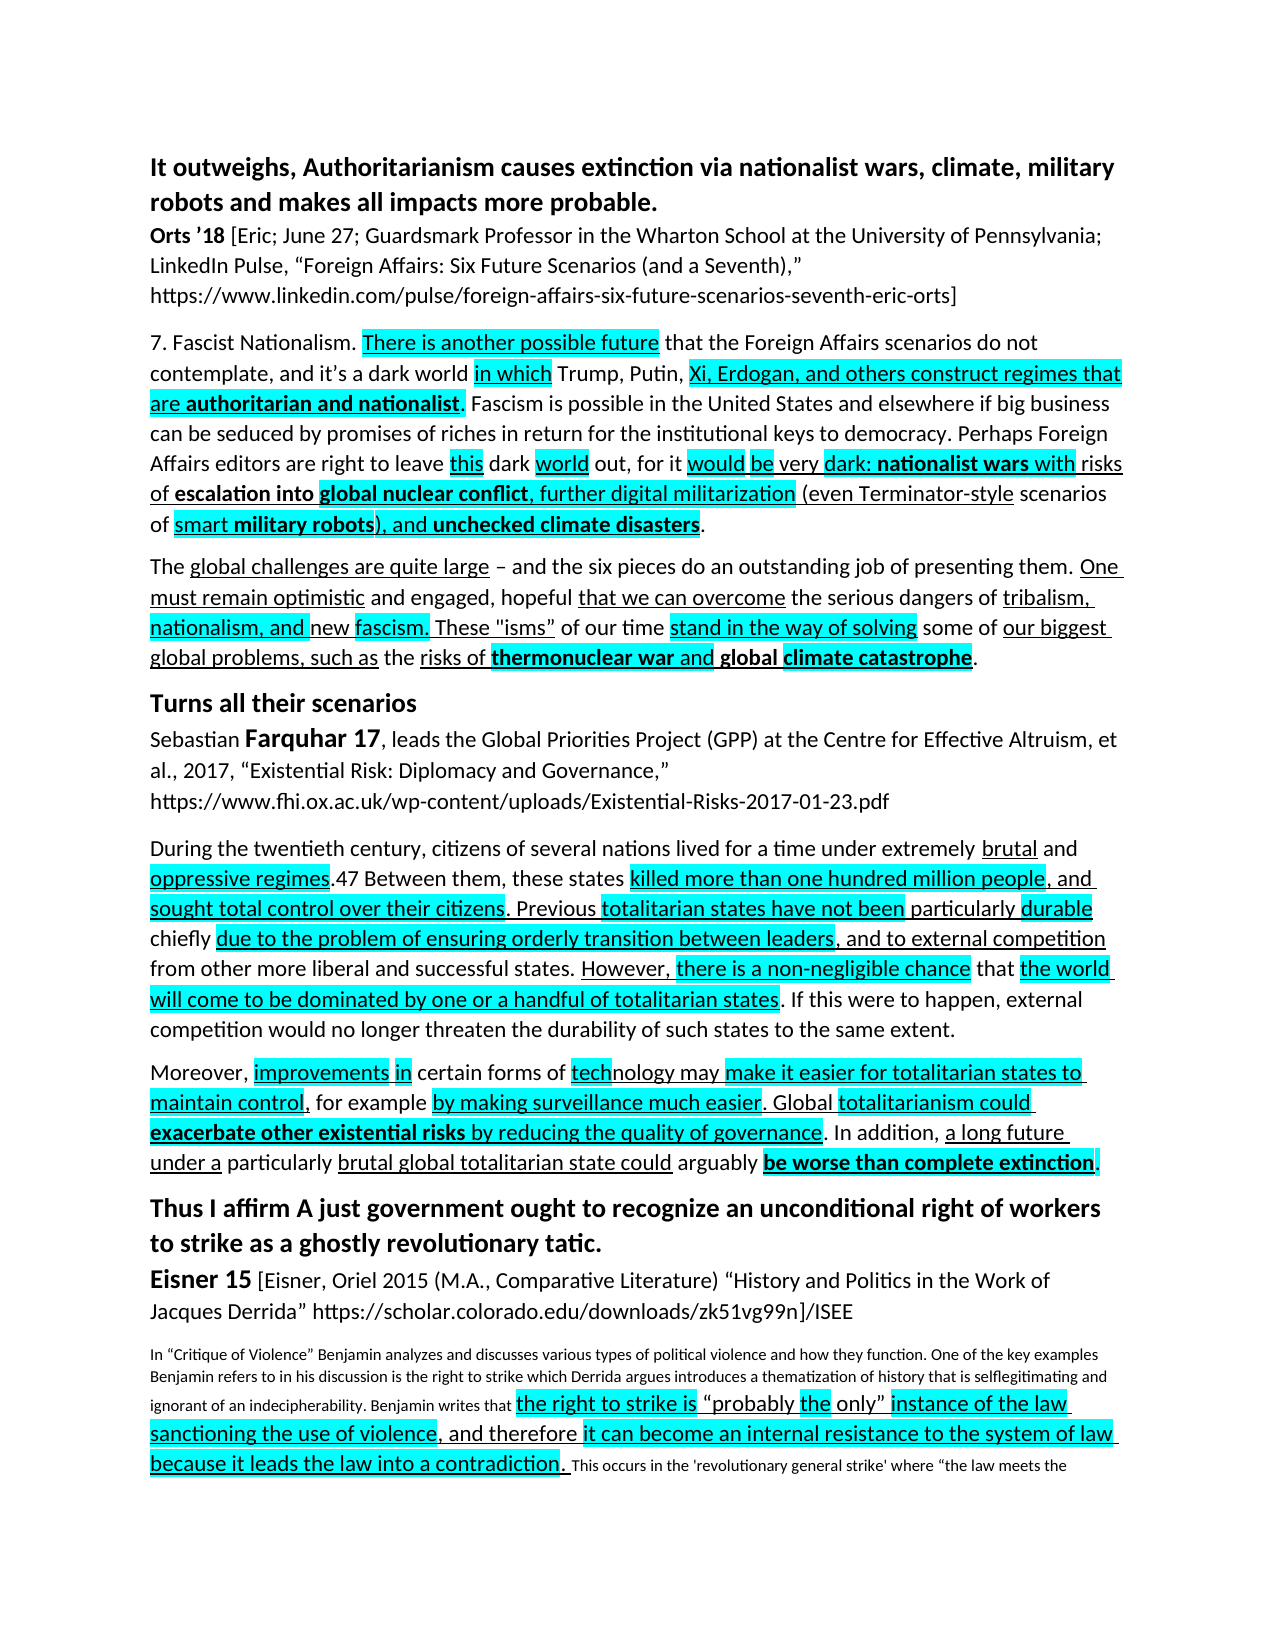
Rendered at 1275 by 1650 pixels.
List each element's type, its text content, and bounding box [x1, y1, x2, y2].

subtitle Thus I affirm A just government ought to recognize an unconditional right of workers to strike as a ghostly revolutionary tatic. [150, 1191, 1125, 1260]
text During the twentieth century, citizens of several nations lived for a time under extremely brutal and oppressive regimes.47 Between them, these states killed more than one hundred million people, and sought total control over their citizens. Previous totalitarian states have not been particularly durable chiefly due to the problem of ensuring orderly transition between leaders, and to external competition from other more liberal and successful states. However, there is a non-negligible chance that the world will come to be dominated by one or a handful of totalitarian states. If this were to happen, external competition would no longer threaten the durability of such states to the same extent. [150, 834, 1125, 1043]
subtitle It outweighs, Authoritarianism causes extinction via nationalist wars, climate, military robots and makes all impacts more probable. [150, 150, 1125, 219]
text Moreover, improvements in certain forms of technology may make it easier for totalitarian states to maintain control, for example by making surveillance much easier. Global totalitarianism could exacerbate other existential risks by reducing the quality of governance. In addition, a long future under a particularly brutal global totalitarian state could arguably be worse than complete extinction. [150, 1058, 1125, 1176]
subtitle Turns all their scenarios [150, 686, 1125, 719]
text 7. Fascist Nationalism. There is another possible future that the Foreign Affairs scenarios do not contemplate, and it’s a dark world in which Trump, Putin, Xi, Erdogan, and others construct regimes that are authoritarian and nationalist. Fascism is possible in the United States and elsewhere if big business can be seduced by promises of riches in return for the institutional keys to democracy. Perhaps Foreign Affairs editors are right to leave this dark world out, for it would be very dark: nationalist wars with risks of escalation into global nuclear conflict, further digital militarization (even Terminator-style scenarios of smart military robots), and unchecked climate disasters. [150, 328, 1125, 538]
text Eisner 15 [Eisner, Oriel 2015 (M.A., Comparative Literature) “History and Politics in the Work of Jacques Derrida” https://scholar.colorado.edu/downloads/zk51vg99n]/ISEE [150, 1262, 1125, 1326]
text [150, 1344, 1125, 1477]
text Orts ’18 [Eric; June 27; Guardsmark Professor in the Wharton School at the University of Pennsylvania; LinkedIn Pulse, “Foreign Affairs: Six Future Scenarios (and a Seventh),” https://www.linkedin.com/pulse/foreign-affairs-six-future-scenarios-seventh-eric-orts] [150, 221, 1125, 310]
text The global challenges are quite large – and the six pieces do an outstanding job of presenting them. One must remain optimistic and engaged, hopeful that we can overcome the serious dangers of tribalism, nationalism, and new fascism. These "isms” of our time stand in the way of solving some of our biggest global problems, such as the risks of thermonuclear war and global climate catastrophe. [150, 552, 1125, 671]
text Sebastian Farquhar 17, leads the Global Priorities Project (GPP) at the Centre for Effective Altruism, et al., 2017, “Existential Risk: Diplomacy and Governance,” https://www.fhi.ox.ac.uk/wp-content/uploads/Existential-Risks-2017-01-23.pdf [150, 721, 1125, 815]
